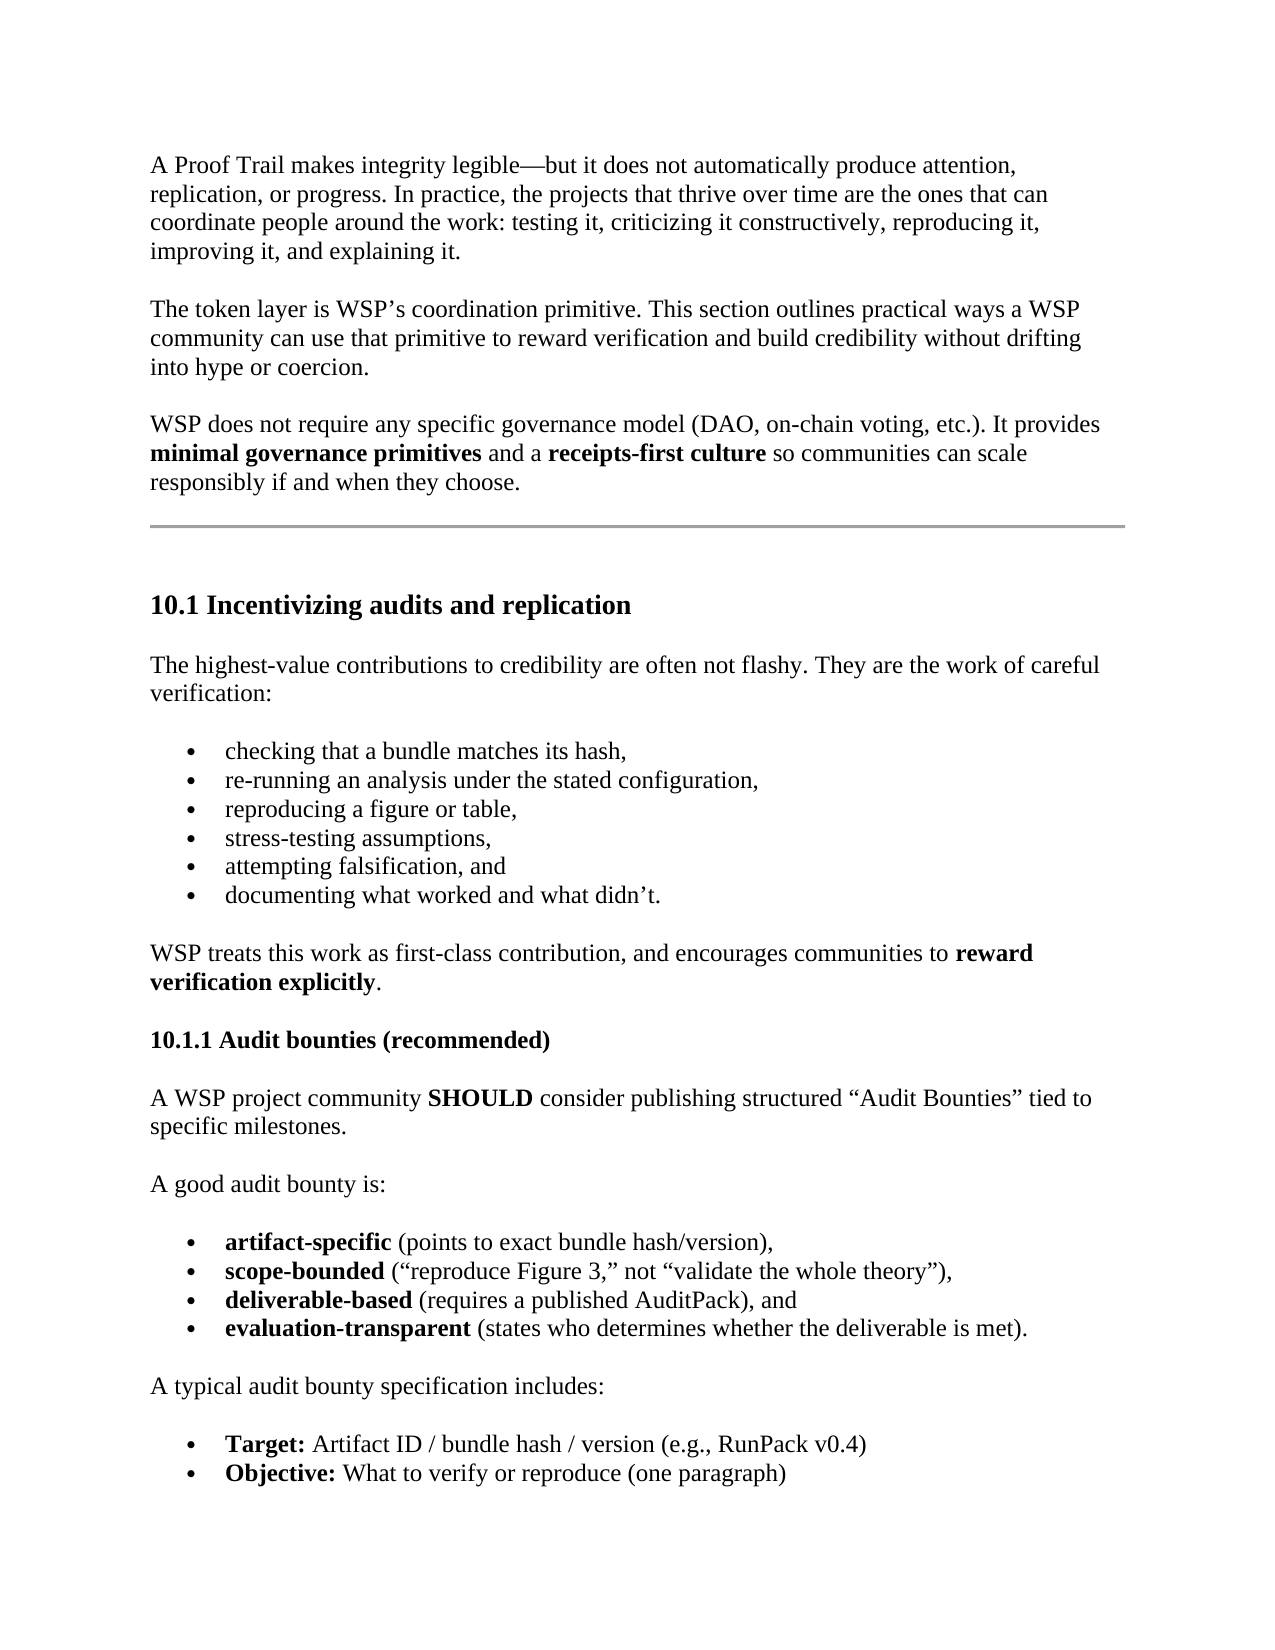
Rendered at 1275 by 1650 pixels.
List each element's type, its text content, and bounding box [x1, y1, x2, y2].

text WSP does not require any specific governance model (DAO, on-chain voting, etc.). It provides minimal governance primitives and a receipts-first culture so communities can scale responsibly if and when they choose. [150, 409, 1125, 496]
text A Proof Trail makes integrity legible—but it does not automatically produce attention, replication, or progress. In practice, the projects that thrive over time are the ones that can coordinate people around the work: testing it, criticizing it constructively, reproducing it, improving it, and explaining it. [150, 150, 1125, 265]
text A typical audit bounty specification includes: [150, 1371, 1125, 1400]
list stress-testing assumptions, [187, 823, 1125, 851]
list evaluation-transparent (states who determines whether the deliverable is met). [187, 1313, 1125, 1342]
text A WSP project community SHOULD consider publishing structured “Audit Bounties” tied to specific milestones. [150, 1083, 1125, 1140]
text 10.1 Incentivizing audits and replication [150, 588, 1125, 621]
list Target: Artifact ID / bundle hash / version (e.g., RunPack v0.4) [187, 1429, 1125, 1458]
text The highest-value contributions to credibility are often not flashy. They are the work of careful verification: [150, 650, 1125, 707]
text 10.1.1 Audit bounties (recommended) [150, 1025, 1125, 1053]
list attempting falsification, and [187, 851, 1125, 880]
list checking that a bundle matches its hash, [187, 736, 1125, 765]
list artifact-specific (points to exact bundle hash/version), [187, 1227, 1125, 1256]
list documenting what worked and what didn’t. [187, 880, 1125, 909]
list deliverable-based (requires a published AuditPack), and [187, 1285, 1125, 1313]
text A good audit bounty is: [150, 1169, 1125, 1198]
list reproducing a figure or table, [187, 794, 1125, 823]
list Objective: What to verify or reproduce (one paragraph) [187, 1458, 1125, 1487]
text WSP treats this work as first-class contribution, and encourages communities to reward verification explicitly. [150, 938, 1125, 996]
list re-running an analysis under the stated configuration, [187, 765, 1125, 794]
text The token layer is WSP’s coordination primitive. This section outlines practical ways a WSP community can use that primitive to reward verification and build credibility without drifting into hype or coercion. [150, 294, 1125, 380]
list scope-bounded (“reproduce Figure 3,” not “validate the whole theory”), [187, 1256, 1125, 1285]
